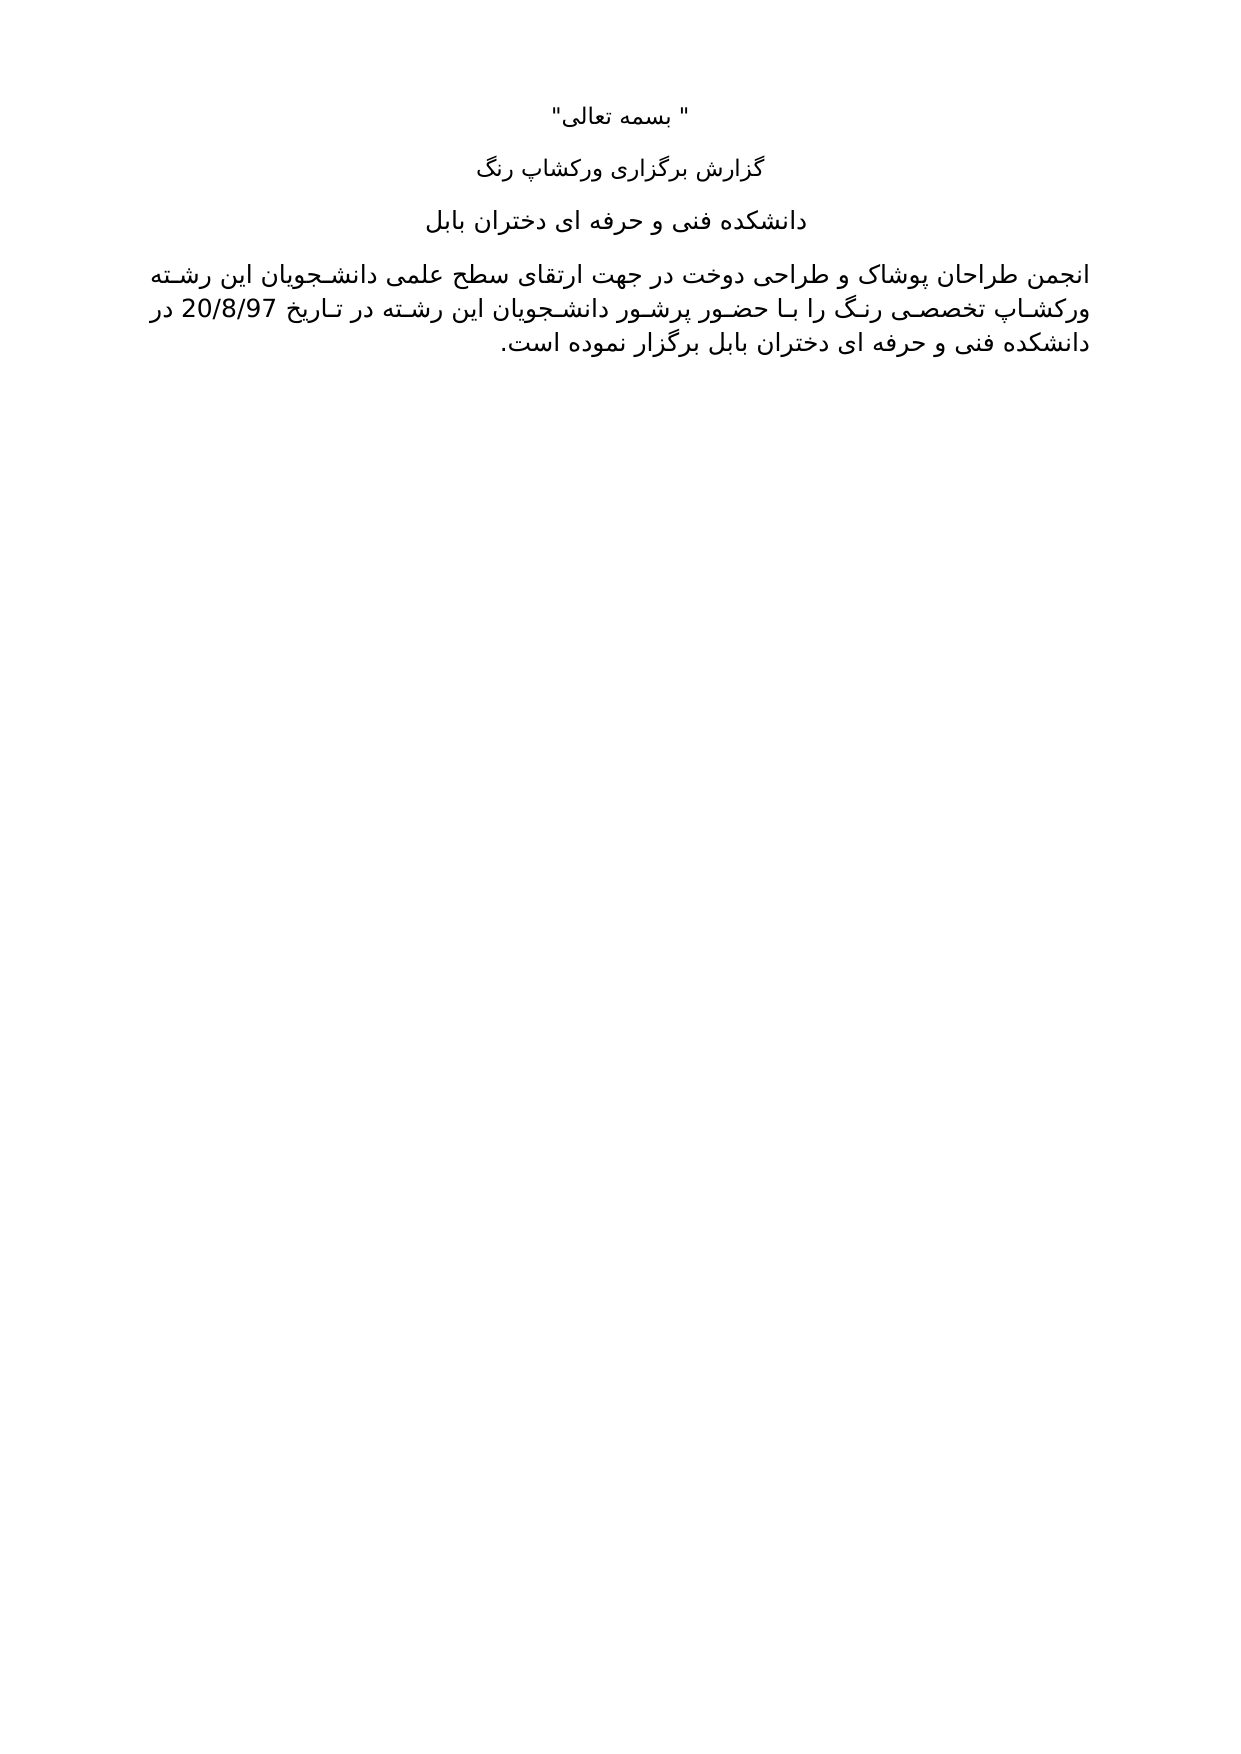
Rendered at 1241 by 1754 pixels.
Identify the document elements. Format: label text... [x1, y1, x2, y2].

text انجمن طراحان پوشاک و طراحی دوخت در جهت ارتقای سطح علمی دانشجویان این رشته ورکشاپ تخصصی رنگ را با حضور پرشور دانشجویان این رشته در تاریخ 20/8/97 در دانشکده فنی و حرفه ای دختران بابل برگزار نموده است. [150, 261, 1090, 357]
text دانشکده فنی و حرفه ای دختران بابل [150, 206, 1090, 236]
text " بسمه تعالی" [150, 103, 1090, 130]
text گزارش برگزاری ورکشاپ رنگ [150, 155, 1090, 182]
